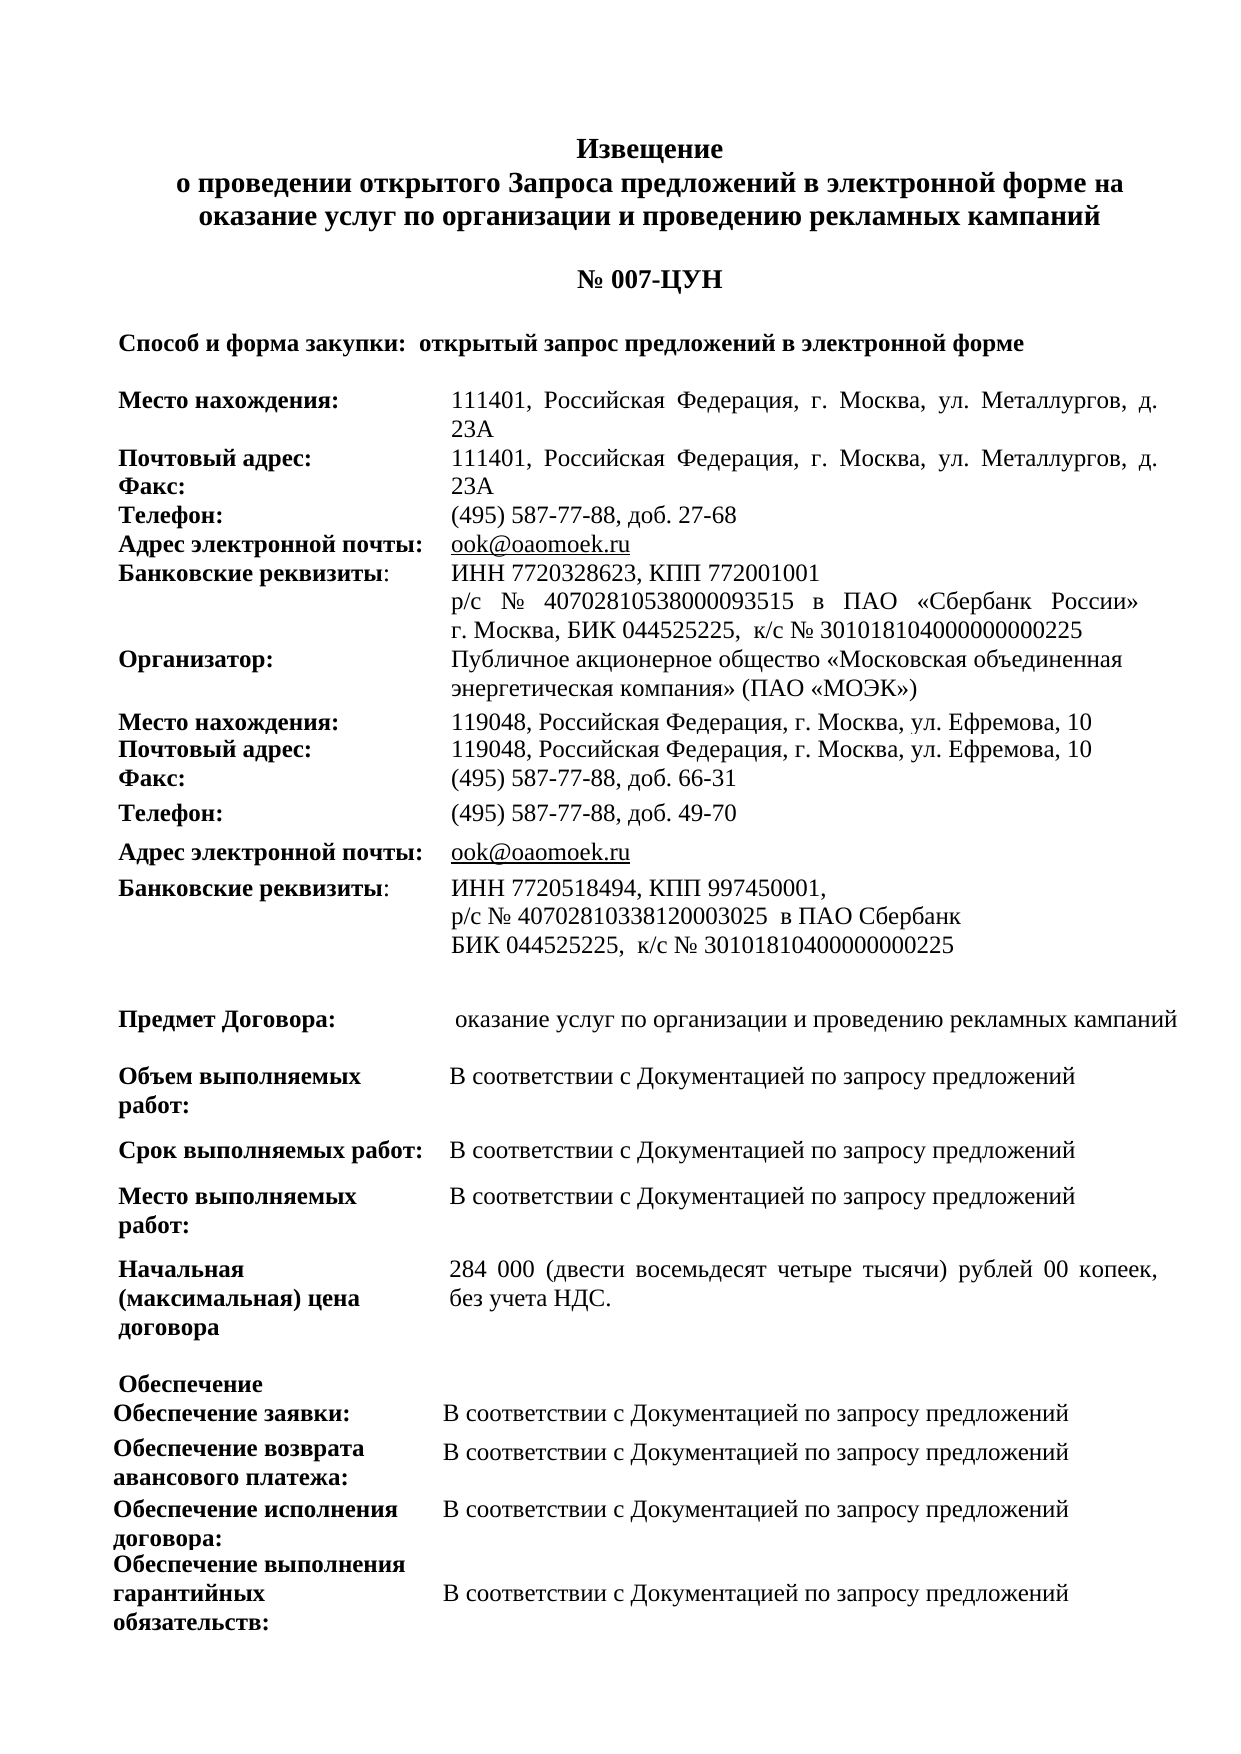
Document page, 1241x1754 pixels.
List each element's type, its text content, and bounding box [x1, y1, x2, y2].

text о проведении открытого Запроса предложений в электронной форме на оказание услуг по организации и проведению рекламных кампаний [118, 165, 1181, 232]
table_header Объем выполняемых работ: [107, 1061, 438, 1136]
table_header 111401, Российская Федерация, г. Москва, ул. Металлургов, д. 23А 111401, Российская Федерация, г. Москва, ул. Металлургов, д. 23А (495) 587-77-88, доб. 27-68 ook@oaomoek.ru ИНН 7720328623, КПП 772001001 р/с № 40702810538000093515 в ПАО «Сбербанк России» г. Москва, БИК 044525225, к/с № 301018104000000000225 [440, 385, 1170, 644]
table_cell 119048, Российская Федерация, г. Москва, ул. Ефремова, 10 [440, 734, 1170, 763]
table_cell ИНН 7720518494, КПП 997450001, р/с № 40702810338120003025 в ПАО Сбербанк БИК 044525225, к/с № 30101810400000000225 [440, 873, 1170, 980]
table_cell Срок выполняемых работ: [107, 1136, 438, 1181]
table_cell (495) 587-77-88, доб. 66-31 [440, 763, 1170, 798]
table_cell В соответствии с Документацией по запросу предложений [431, 1550, 1170, 1635]
table_cell В соответствии с Документацией по запросу предложений [431, 1433, 1170, 1494]
table_header В соответствии с Документацией по запросу предложений [438, 1061, 1170, 1136]
table_cell 284 000 (двести восемьдесят четыре тысячи) рублей 00 копеек, без учета НДС. [438, 1254, 1170, 1340]
table_cell В соответствии с Документацией по запросу предложений [438, 1136, 1170, 1181]
table_cell Факс: [107, 763, 439, 798]
table_cell ook@oaomoek.ru [440, 837, 1170, 873]
text Способ и форма закупки: открытый запрос предложений в электронной форме [118, 328, 1181, 356]
text Обеспечение [118, 1369, 1181, 1398]
table_cell В соответствии с Документацией по запросу предложений [431, 1495, 1170, 1549]
table_cell Обеспечение выполнения гарантийных обязательств: [107, 1550, 431, 1635]
table_cell Публичное акционерное общество «Московская объединенная энергетическая компания» (ПАО «МОЭК») [440, 644, 1170, 707]
table_cell Место нахождения: [107, 707, 439, 734]
table_cell Телефон: [107, 798, 439, 837]
text Извещение [118, 131, 1181, 165]
table_cell (495) 587-77-88, доб. 49-70 [440, 798, 1170, 837]
table_cell Начальная (максимальная) цена договора [107, 1254, 438, 1340]
table_header Обеспечение заявки: [107, 1398, 431, 1433]
table_cell Место выполняемых работ: [107, 1181, 438, 1254]
table_cell Почтовый адрес: [107, 734, 439, 763]
table_header В соответствии с Документацией по запросу предложений [431, 1398, 1170, 1433]
table_cell Адрес электронной почты: [107, 837, 439, 873]
table_cell Организатор: [107, 644, 439, 707]
table_cell 119048, Российская Федерация, г. Москва, ул. Ефремова, 10 [440, 707, 1170, 734]
table_cell Банковские реквизиты: [107, 873, 439, 980]
table_cell Обеспечение возврата авансового платежа: [107, 1433, 431, 1494]
table_header Место нахождения: Почтовый адрес: Факс: Телефон: Адрес электронной почты: Банковские реквизиты: [107, 385, 439, 644]
table_cell Обеспечение исполнения договора: [107, 1495, 431, 1549]
text № 007-ЦУН [118, 263, 1181, 294]
table_cell В соответствии с Документацией по запросу предложений [438, 1181, 1170, 1254]
text Предмет Договора: оказание услуг по организации и проведению рекламных кампаний [118, 1004, 1181, 1033]
